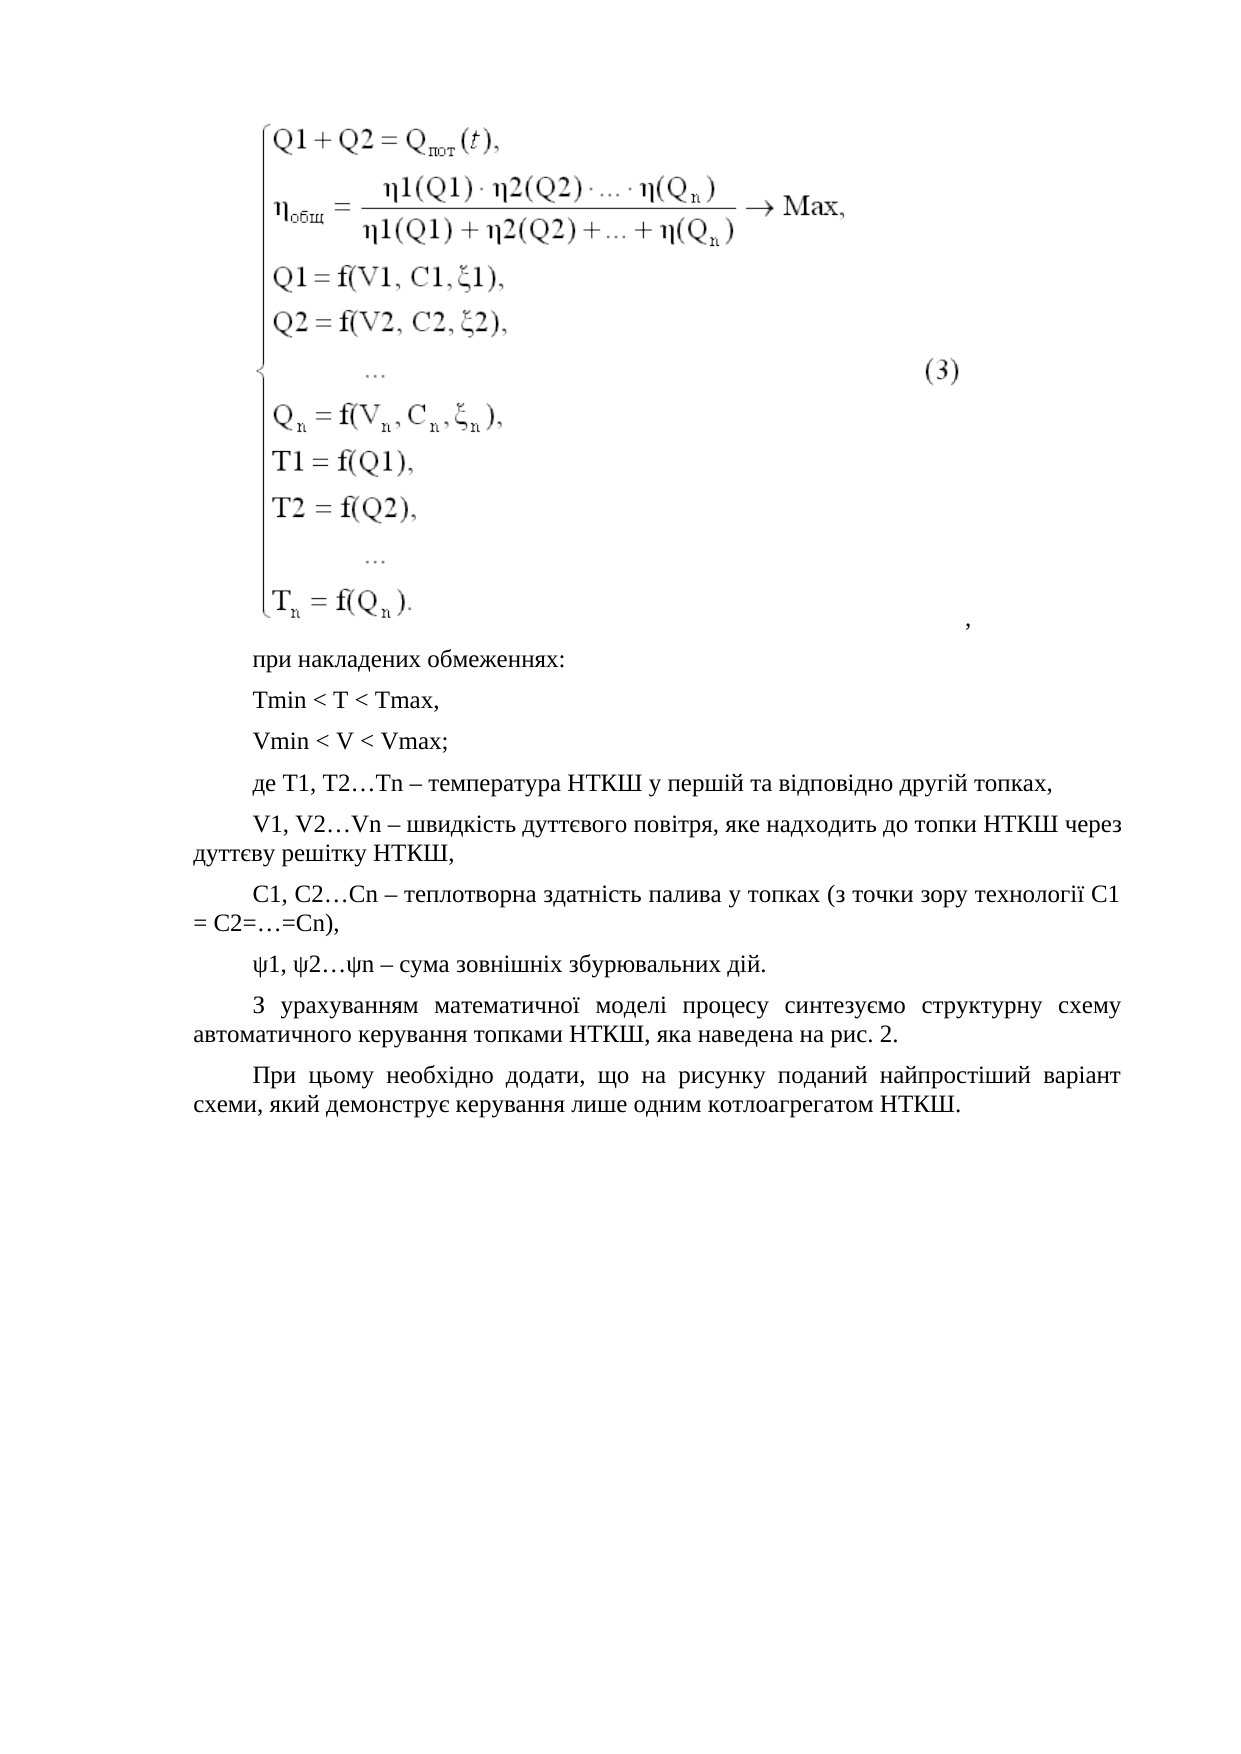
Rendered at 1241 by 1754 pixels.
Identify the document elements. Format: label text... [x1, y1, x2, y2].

text При цьому необхідно додати, що на рисунку поданий найпростіший варіант схеми, який демонструє керування лише одним котлоагрегатом НТКШ. [193, 1060, 1122, 1118]
text при накладених обмеженнях: [193, 644, 1122, 673]
text Tmin < T < Tmax, [193, 685, 1122, 714]
text С1, С2…Cn – теплотворна здатність палива у топках (з точки зору технології С1 = С2=…=Cn), [193, 879, 1122, 936]
text ψ1, ψ2…ψn – cума зовнішніх збурювальних дій. [193, 949, 1122, 978]
text Vmin < V < Vmax; [193, 726, 1122, 755]
picture [252, 118, 965, 626]
text де Т1, Т2…Тn – температура НТКШ у першій та відповідно другій топках, [193, 768, 1122, 796]
text З урахуванням математичної моделі процесу синтезуємо структурну схему автоматичного керування топками НТКШ, яка наведена на рис. 2. [193, 990, 1122, 1048]
text V1, V2…Vn – швидкість дуттєвого повітря, яке надходить до топки НТКШ через дуттєву решітку НТКШ, [193, 809, 1122, 866]
